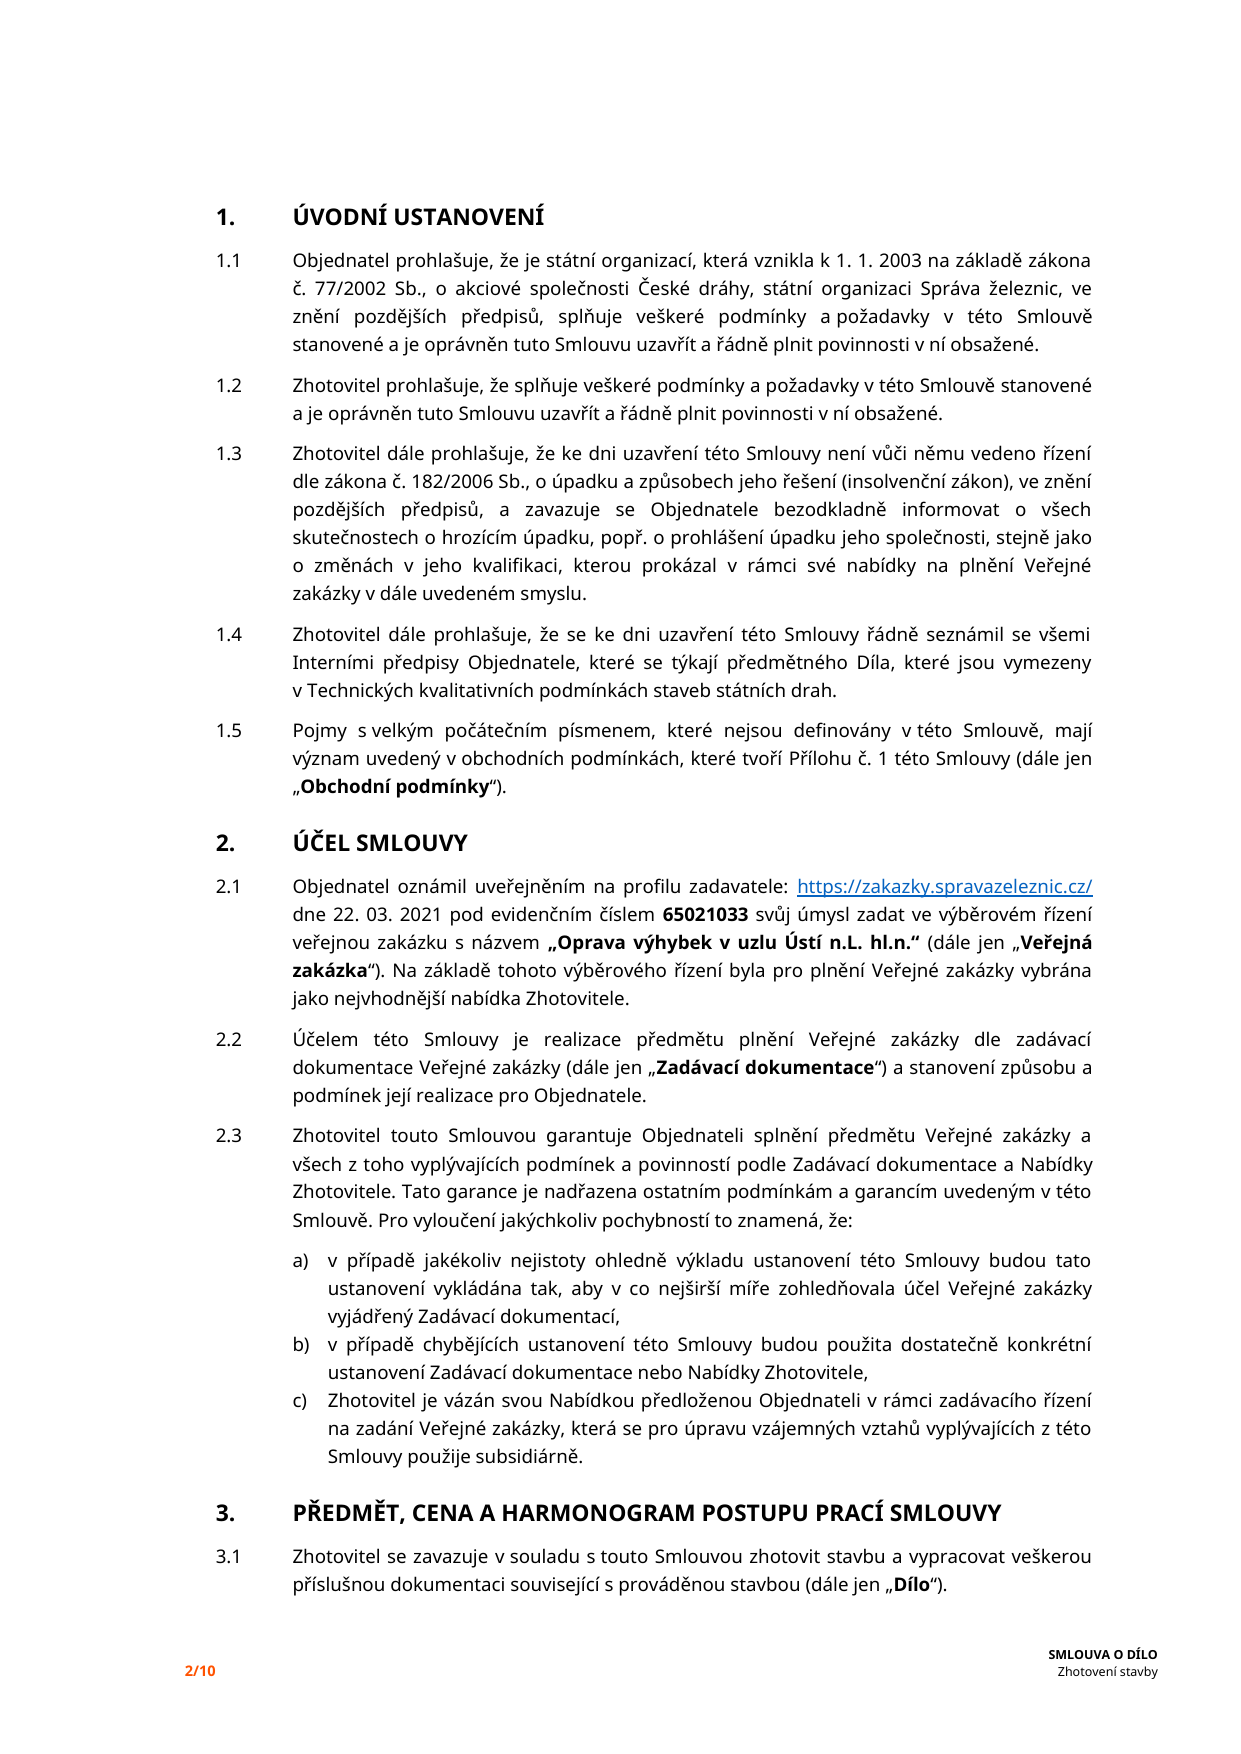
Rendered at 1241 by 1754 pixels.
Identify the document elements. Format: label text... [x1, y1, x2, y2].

text v případě chybějících ustanovení této Smlouvy budou použita dostatečně konkrétní ustanovení Zadávací dokumentace nebo Nabídky Zhotovitele, [292, 1331, 1093, 1385]
text Zhotovitel je vázán svou Nabídkou předloženou Objednateli v rámci zadávacího řízení na zadání Veřejné zakázky, která se pro úpravu vzájemných vztahů vyplývajících z této Smlouvy použije subsidiárně. [292, 1387, 1093, 1469]
text Objednatel oznámil uveřejněním na profilu zadavatele: https://zakazky.spravazeleznic.cz/ dne 22. 03. 2021 pod evidenčním číslem 65021033 svůj úmysl zadat ve výběrovém řízení veřejnou zakázku s názvem „Oprava výhybek v uzlu Ústí n.L. hl.n.“ (dále jen „Veřejná zakázka“). Na základě tohoto výběrového řízení byla pro plnění Veřejné zakázky vybrána jako nejvhodnější nabídka Zhotovitele. [216, 874, 1093, 1011]
text Zhotovitel dále prohlašuje, že se ke dni uzavření této Smlouvy řádně seznámil se všemi Interními předpisy Objednatele, které se týkají předmětného Díla, které jsou vymezeny v Technických kvalitativních podmínkách staveb státních drah. [216, 621, 1093, 703]
text Zhotovitel touto Smlouvou garantuje Objednateli splnění předmětu Veřejné zakázky a všech z toho vyplývajících podmínek a povinností podle Zadávací dokumentace a Nabídky Zhotovitele. Tato garance je nadřazena ostatním podmínkám a garancím uvedeným v této Smlouvě. Pro vyloučení jakýchkoliv pochybností to znamená, že: [216, 1123, 1093, 1232]
text Účelem této Smlouvy je realizace předmětu plnění Veřejné zakázky dle zadávací dokumentace Veřejné zakázky (dále jen „Zadávací dokumentace“) a stanovení způsobu a podmínek její realizace pro Objednatele. [216, 1026, 1093, 1108]
text Zhotovitel dále prohlašuje, že ke dni uzavření této Smlouvy není vůči němu vedeno řízení dle zákona č. 182/2006 Sb., o úpadku a způsobech jeho řešení (insolvenční zákon), ve znění pozdějších předpisů, a zavazuje se Objednatele bezodkladně informovat o všech skutečnostech o hrozícím úpadku, popř. o prohlášení úpadku jeho společnosti, stejně jako o změnách v jeho kvalifikaci, kterou prokázal v rámci své nabídky na plnění Veřejné zakázky v dále uvedeném smyslu. [216, 441, 1093, 606]
text Zhotovitel prohlašuje, že splňuje veškeré podmínky a požadavky v této Smlouvě stanovené a je oprávněn tuto Smlouvu uzavřít a řádně plnit povinnosti v ní obsažené. [216, 372, 1093, 426]
text Objednatel prohlašuje, že je státní organizací, která vznikla k 1. 1. 2003 na základě zákona č. 77/2002 Sb., o akciové společnosti České dráhy, státní organizaci Správa železnic, ve znění pozdějších předpisů, splňuje veškeré podmínky a požadavky v této Smlouvě stanovené a je oprávněn tuto Smlouvu uzavřít a řádně plnit povinnosti v ní obsažené. [216, 247, 1093, 357]
text v případě jakékoliv nejistoty ohledně výkladu ustanovení této Smlouvy budou tato ustanovení vykládána tak, aby v co nejširší míře zohledňovala účel Veřejné zakázky vyjádřený Zadávací dokumentací, [292, 1247, 1093, 1329]
text ÚČEL SMLOUVY [216, 827, 1093, 858]
text ÚVODNÍ USTANOVENÍ [216, 201, 1093, 232]
text PŘEDMĚT, CENA A HARMONOGRAM POSTUPU PRACÍ SMLOUVY [216, 1497, 1093, 1528]
text Zhotovitel se zavazuje v souladu s touto Smlouvou zhotovit stavbu a vypracovat veškerou příslušnou dokumentaci související s prováděnou stavbou (dále jen „Dílo“). [216, 1543, 1093, 1597]
text Pojmy s velkým počátečním písmenem, které nejsou definovány v této Smlouvě, mají význam uvedený v obchodních podmínkách, které tvoří Přílohu č. 1 této Smlouvy (dále jen „Obchodní podmínky“). [216, 718, 1093, 799]
